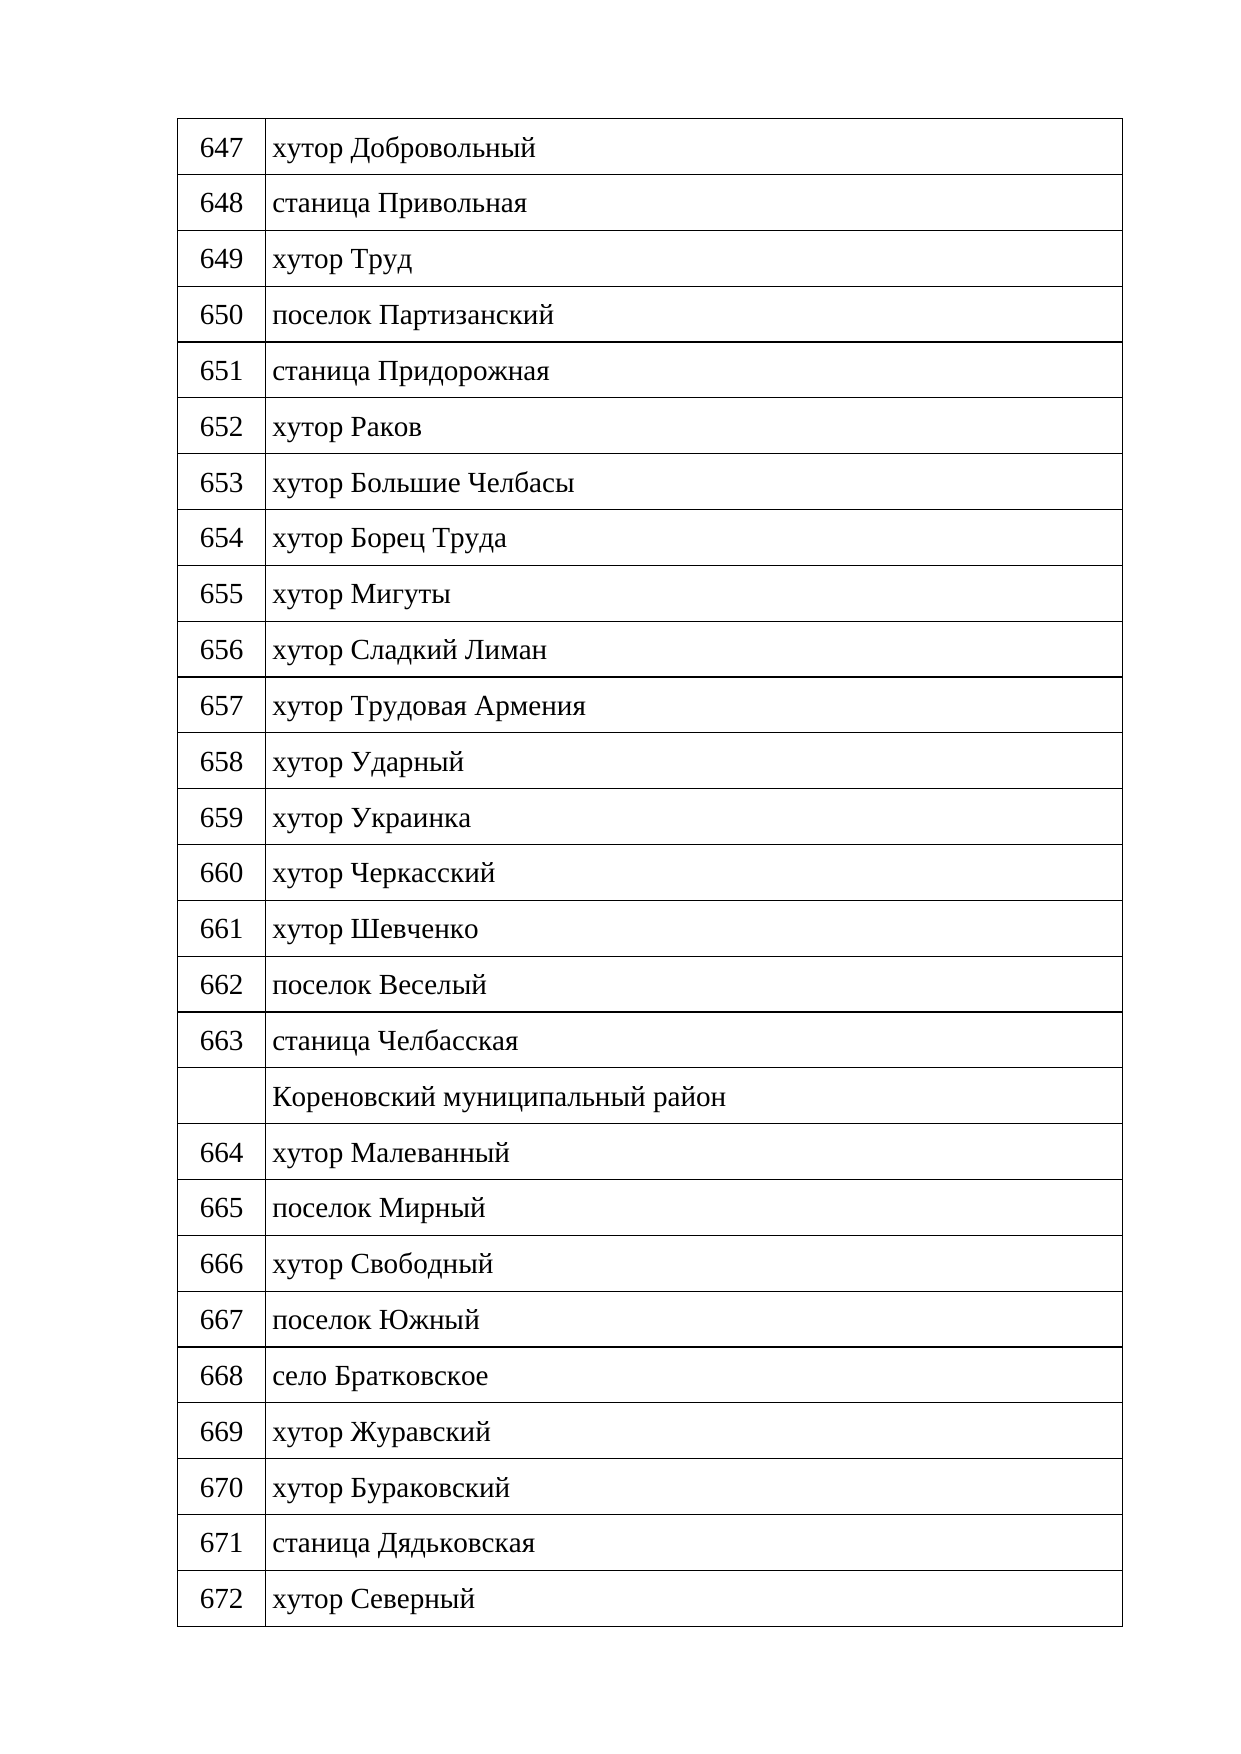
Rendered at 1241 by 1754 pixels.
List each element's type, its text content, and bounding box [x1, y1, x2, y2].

table_cell 657 [178, 678, 265, 732]
table_cell 671 [178, 1515, 265, 1570]
table_cell хутор Раков [266, 398, 1122, 453]
table_cell хутор Мигуты [266, 566, 1122, 621]
table_cell 658 [178, 733, 265, 788]
table_cell 660 [178, 845, 265, 900]
table_cell хутор Журавский [266, 1403, 1122, 1458]
table_cell 649 [178, 231, 265, 286]
table_cell 665 [178, 1180, 265, 1235]
table_cell 667 [178, 1292, 265, 1346]
table_cell 672 [178, 1571, 265, 1626]
table_cell 666 [178, 1236, 265, 1291]
table_cell станица Привольная [266, 175, 1122, 230]
table_cell 659 [178, 789, 265, 844]
table_cell 654 [178, 510, 265, 565]
table_cell село Братковское [266, 1348, 1122, 1402]
table_cell хутор Северный [266, 1571, 1122, 1626]
table_cell поселок Партизанский [266, 287, 1122, 341]
table_cell хутор Шевченко [266, 901, 1122, 956]
table_cell 648 [178, 175, 265, 230]
table_cell Кореновский муниципальный район [266, 1068, 1122, 1123]
table_cell 650 [178, 287, 265, 341]
table_cell хутор Черкасский [266, 845, 1122, 900]
table_cell хутор Добровольный [266, 119, 1122, 174]
table_cell хутор Свободный [266, 1236, 1122, 1291]
table_cell 647 [178, 119, 265, 174]
table_cell поселок Веселый [266, 957, 1122, 1011]
table_cell 662 [178, 957, 265, 1011]
table_cell [178, 1068, 265, 1123]
table_cell хутор Большие Челбасы [266, 454, 1122, 509]
table_cell 664 [178, 1124, 265, 1179]
table_cell 670 [178, 1459, 265, 1514]
table_cell хутор Украинка [266, 789, 1122, 844]
table_cell хутор Трудовая Армения [266, 678, 1122, 732]
table_cell хутор Бураковский [266, 1459, 1122, 1514]
table_cell 663 [178, 1013, 265, 1067]
table_cell станица Челбасская [266, 1013, 1122, 1067]
table_cell поселок Южный [266, 1292, 1122, 1346]
table_cell хутор Ударный [266, 733, 1122, 788]
table_cell 653 [178, 454, 265, 509]
table_cell 669 [178, 1403, 265, 1458]
table_cell хутор Малеванный [266, 1124, 1122, 1179]
table_cell 652 [178, 398, 265, 453]
table_cell станица Дядьковская [266, 1515, 1122, 1570]
table_cell хутор Труд [266, 231, 1122, 286]
table_cell 668 [178, 1348, 265, 1402]
table_cell 661 [178, 901, 265, 956]
table_cell 651 [178, 343, 265, 397]
table_cell 655 [178, 566, 265, 621]
table_cell поселок Мирный [266, 1180, 1122, 1235]
table_cell хутор Сладкий Лиман [266, 622, 1122, 676]
table_cell хутор Борец Труда [266, 510, 1122, 565]
table_cell станица Придорожная [266, 343, 1122, 397]
table_cell 656 [178, 622, 265, 676]
